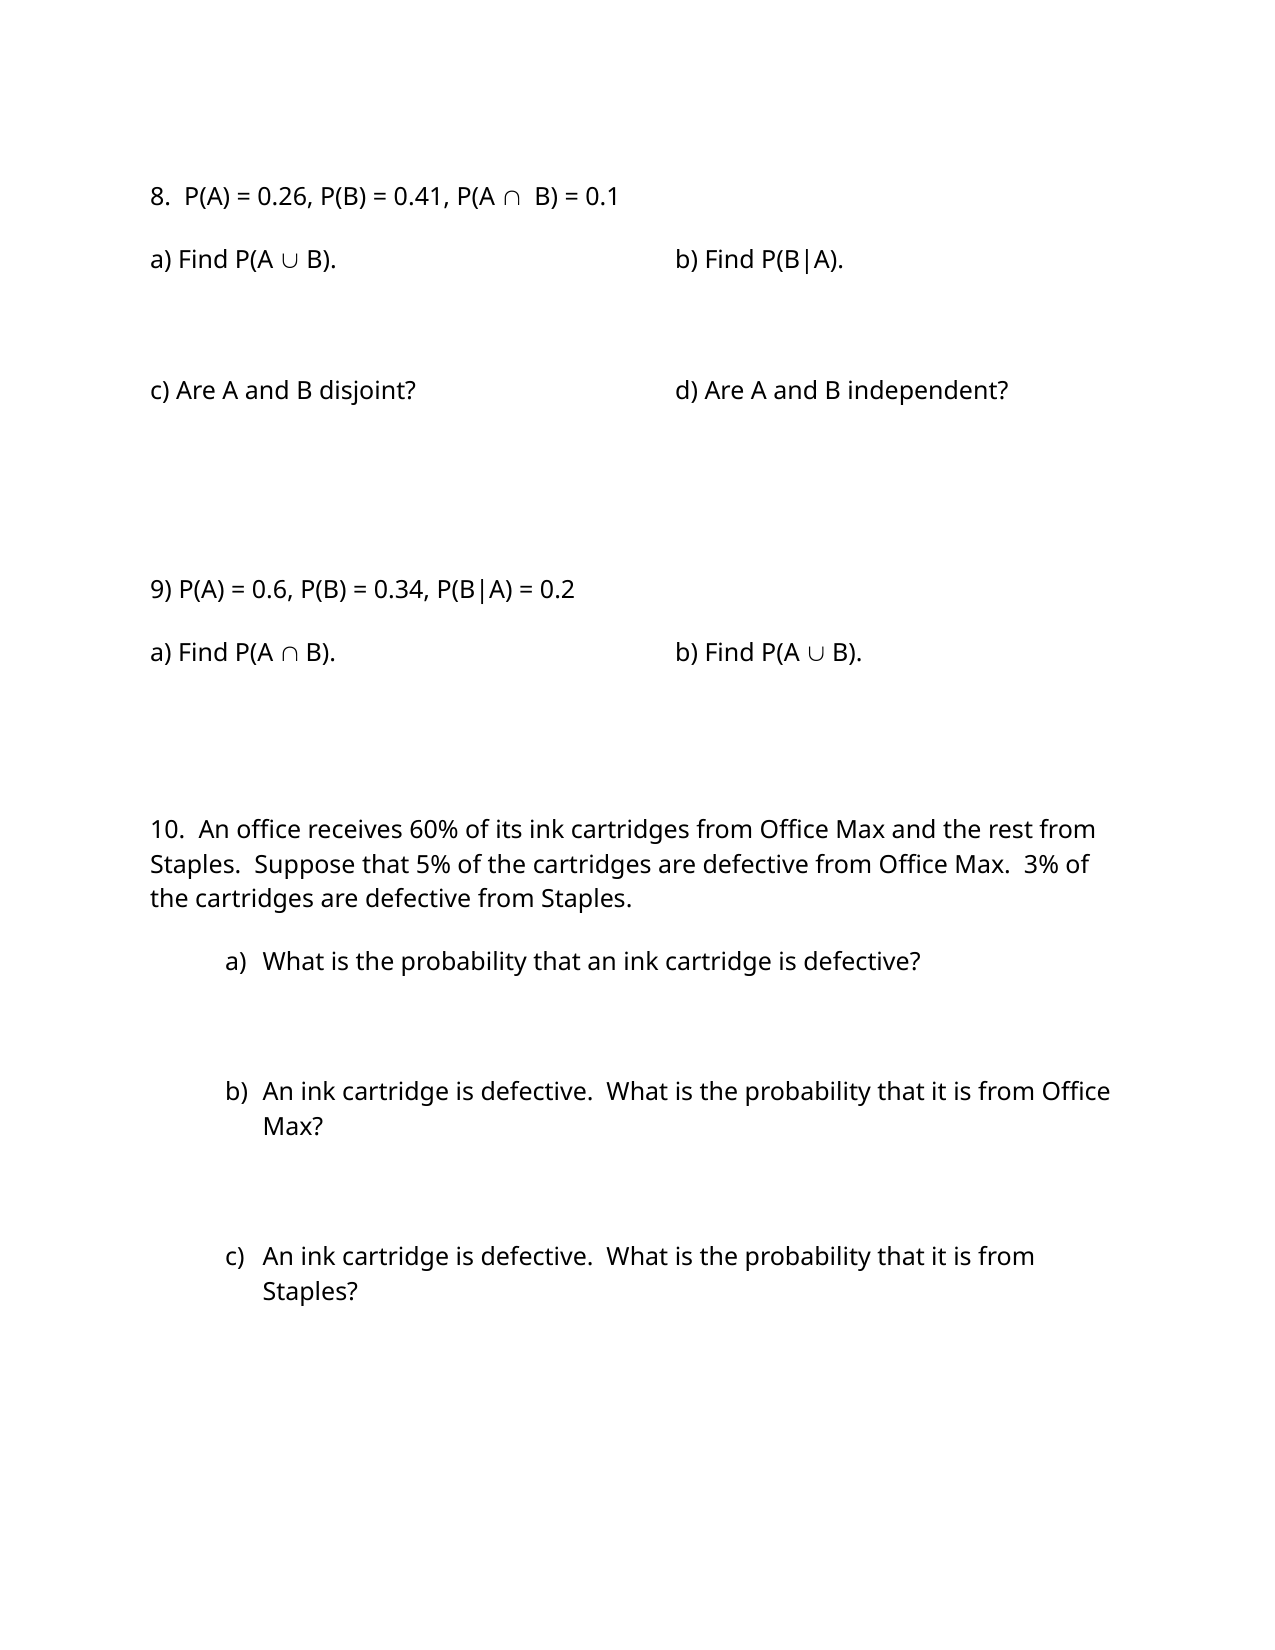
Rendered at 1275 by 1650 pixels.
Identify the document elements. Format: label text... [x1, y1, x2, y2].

list What is the probability that an ink cartridge is defective? [225, 943, 1125, 977]
list An ink cartridge is defective. What is the probability that it is from Office Max? [225, 1074, 1125, 1142]
text a) Find P(A  B). b) Find P(A  B). [150, 634, 1125, 668]
text c) Are A and B disjoint? d) Are A and B independent? [150, 372, 1125, 407]
text 8. P(A) = 0.26, P(B) = 0.41, P(A B) = 0.1 [150, 179, 1125, 213]
list An ink cartridge is defective. What is the probability that it is from Staples? [225, 1239, 1125, 1307]
text 10. An office receives 60% of its ink cartridges from Office Max and the rest from Staples. Suppose that 5% of the cartridges are defective from Office Max. 3% of the cartridges are defective from Staples. [150, 812, 1125, 914]
text 9) P(A) = 0.6, P(B) = 0.34, P(B|A) = 0.2 [150, 572, 1125, 606]
text a) Find P(A  B). b) Find P(B|A). [150, 242, 1125, 276]
